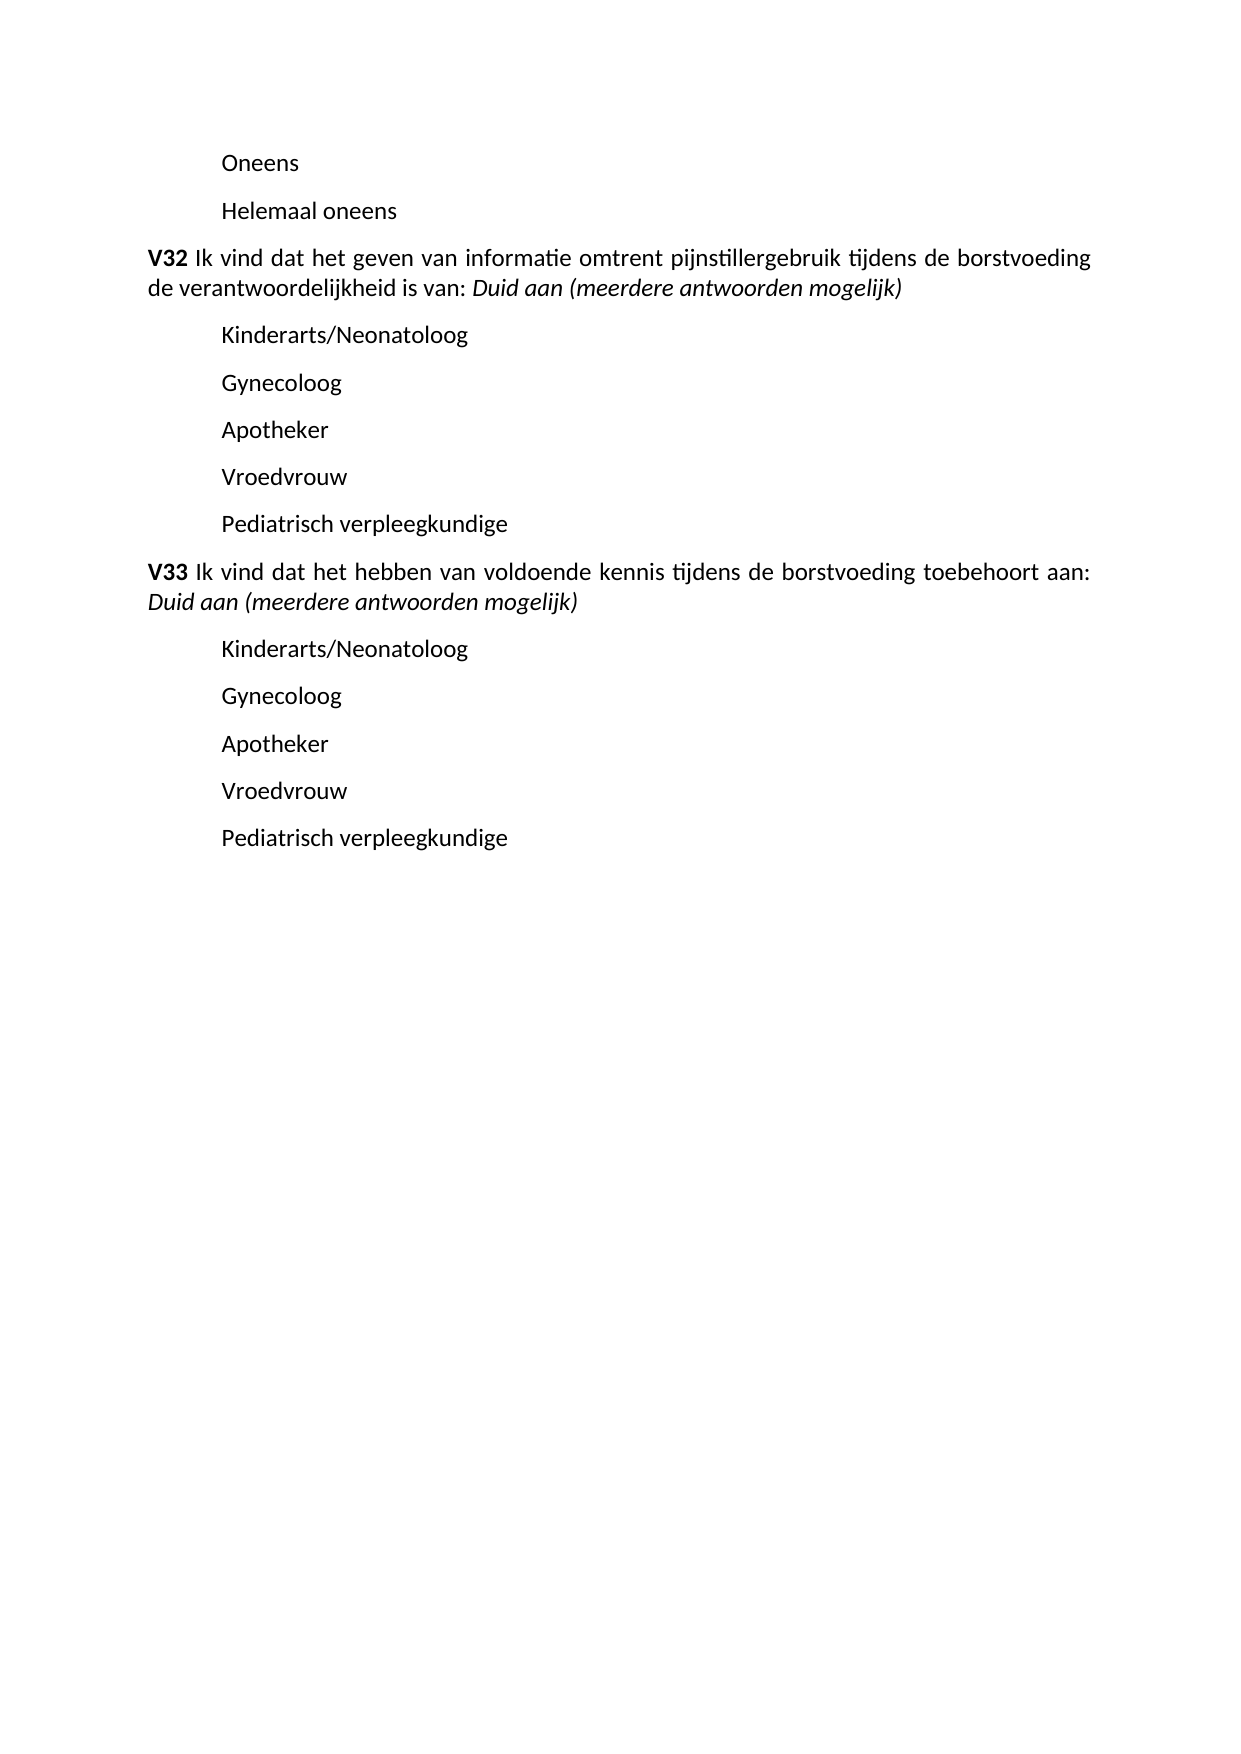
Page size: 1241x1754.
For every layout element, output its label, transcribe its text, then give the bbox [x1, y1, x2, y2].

text Pediatrisch verpleegkundige [148, 822, 1093, 853]
text Apotheker [148, 728, 1093, 758]
text Oneens [148, 148, 1093, 178]
text Vroedvrouw [148, 775, 1093, 805]
text Gynecoloog [148, 681, 1093, 711]
text Apotheker [148, 414, 1093, 444]
text Vroedvrouw [148, 461, 1093, 492]
text Gynecoloog [148, 367, 1093, 397]
text Helemaal oneens [148, 195, 1093, 225]
text Kinderarts/Neonatoloog [148, 633, 1093, 664]
text Kinderarts/Neonatoloog [148, 320, 1093, 350]
text V33 Ik vind dat het hebben van voldoende kennis tijdens de borstvoeding toebehoort aan: Duid aan (meerdere antwoorden mogelijk) [148, 556, 1093, 617]
text Pediatrisch verpleegkundige [148, 508, 1093, 539]
text V32 Ik vind dat het geven van informatie omtrent pijnstillergebruik tijdens de borstvoeding de verantwoordelijkheid is van: Duid aan (meerdere antwoorden mogelijk) [148, 242, 1093, 303]
